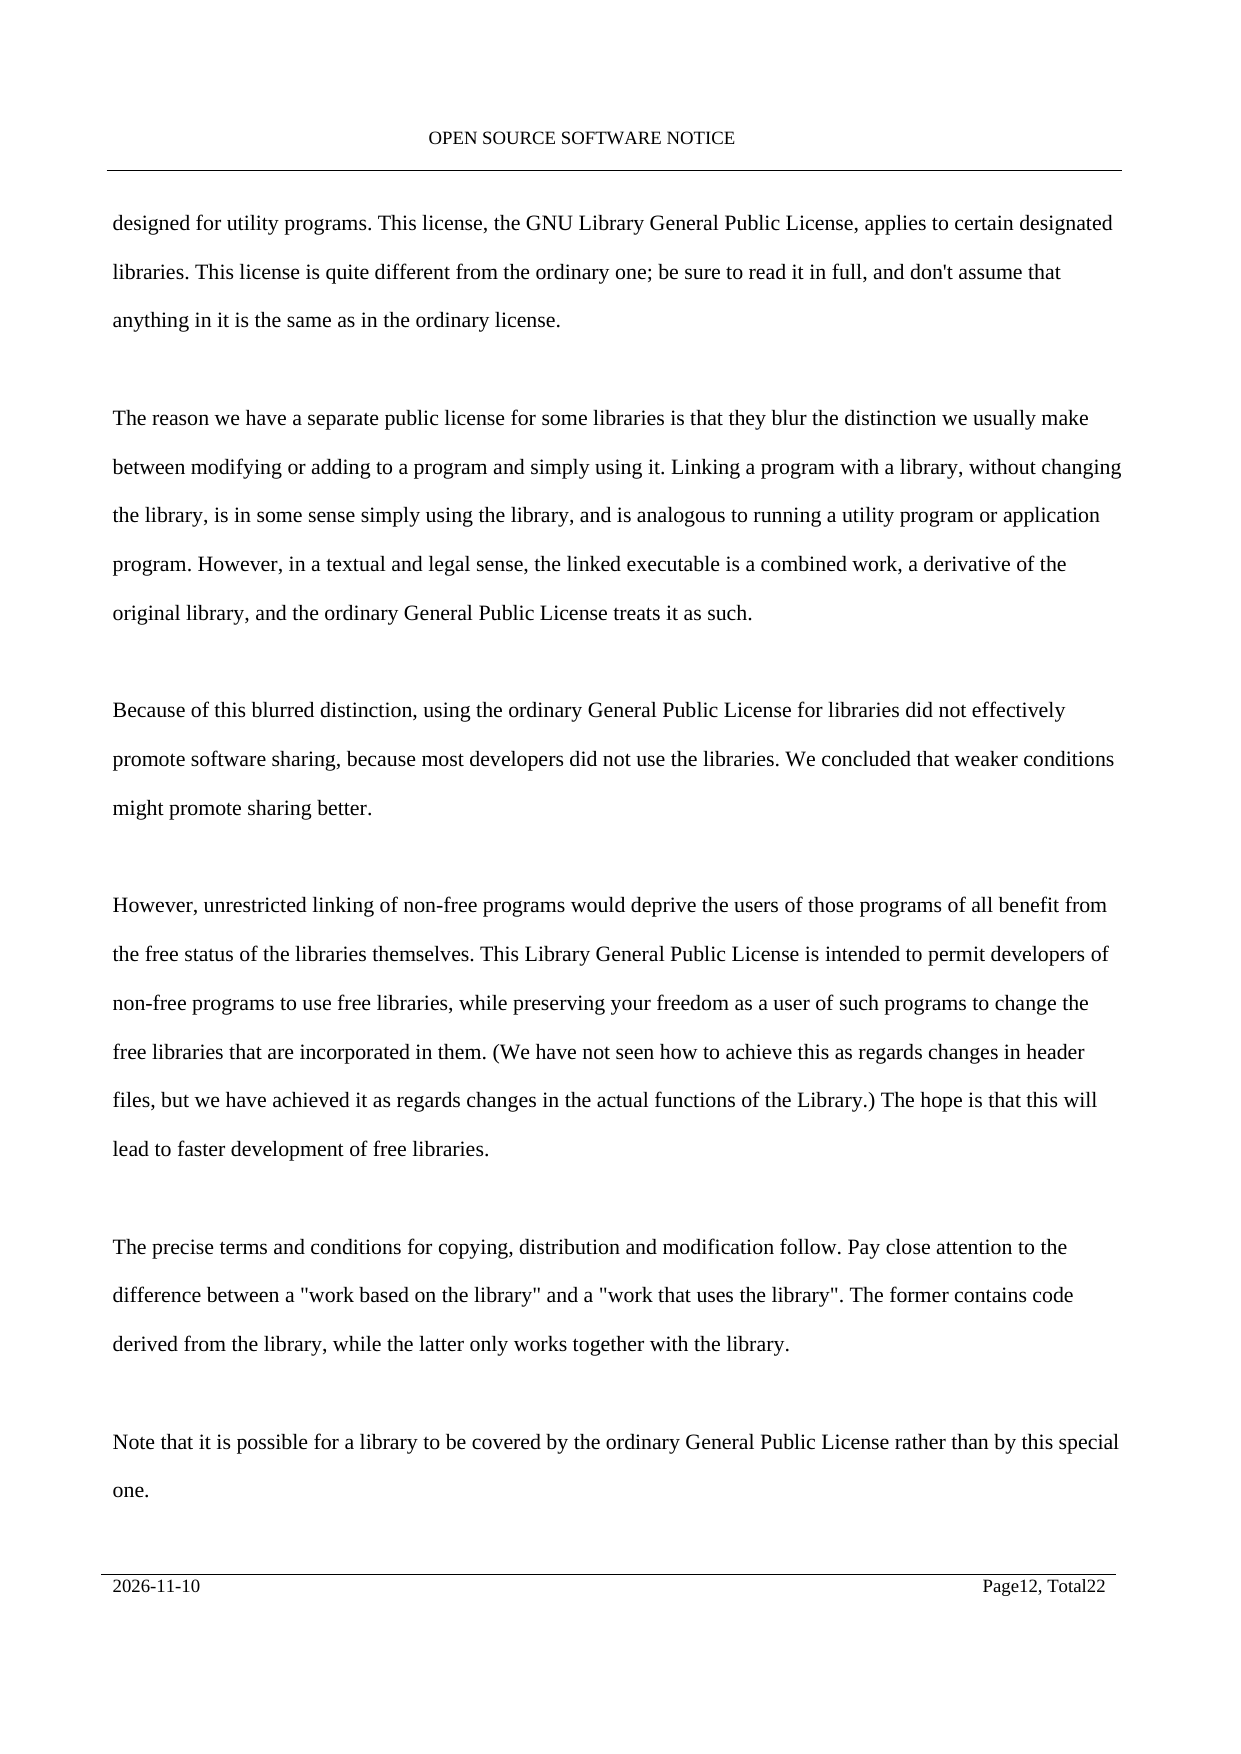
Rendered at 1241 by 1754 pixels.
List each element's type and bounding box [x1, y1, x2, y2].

text [112, 206, 1128, 1506]
